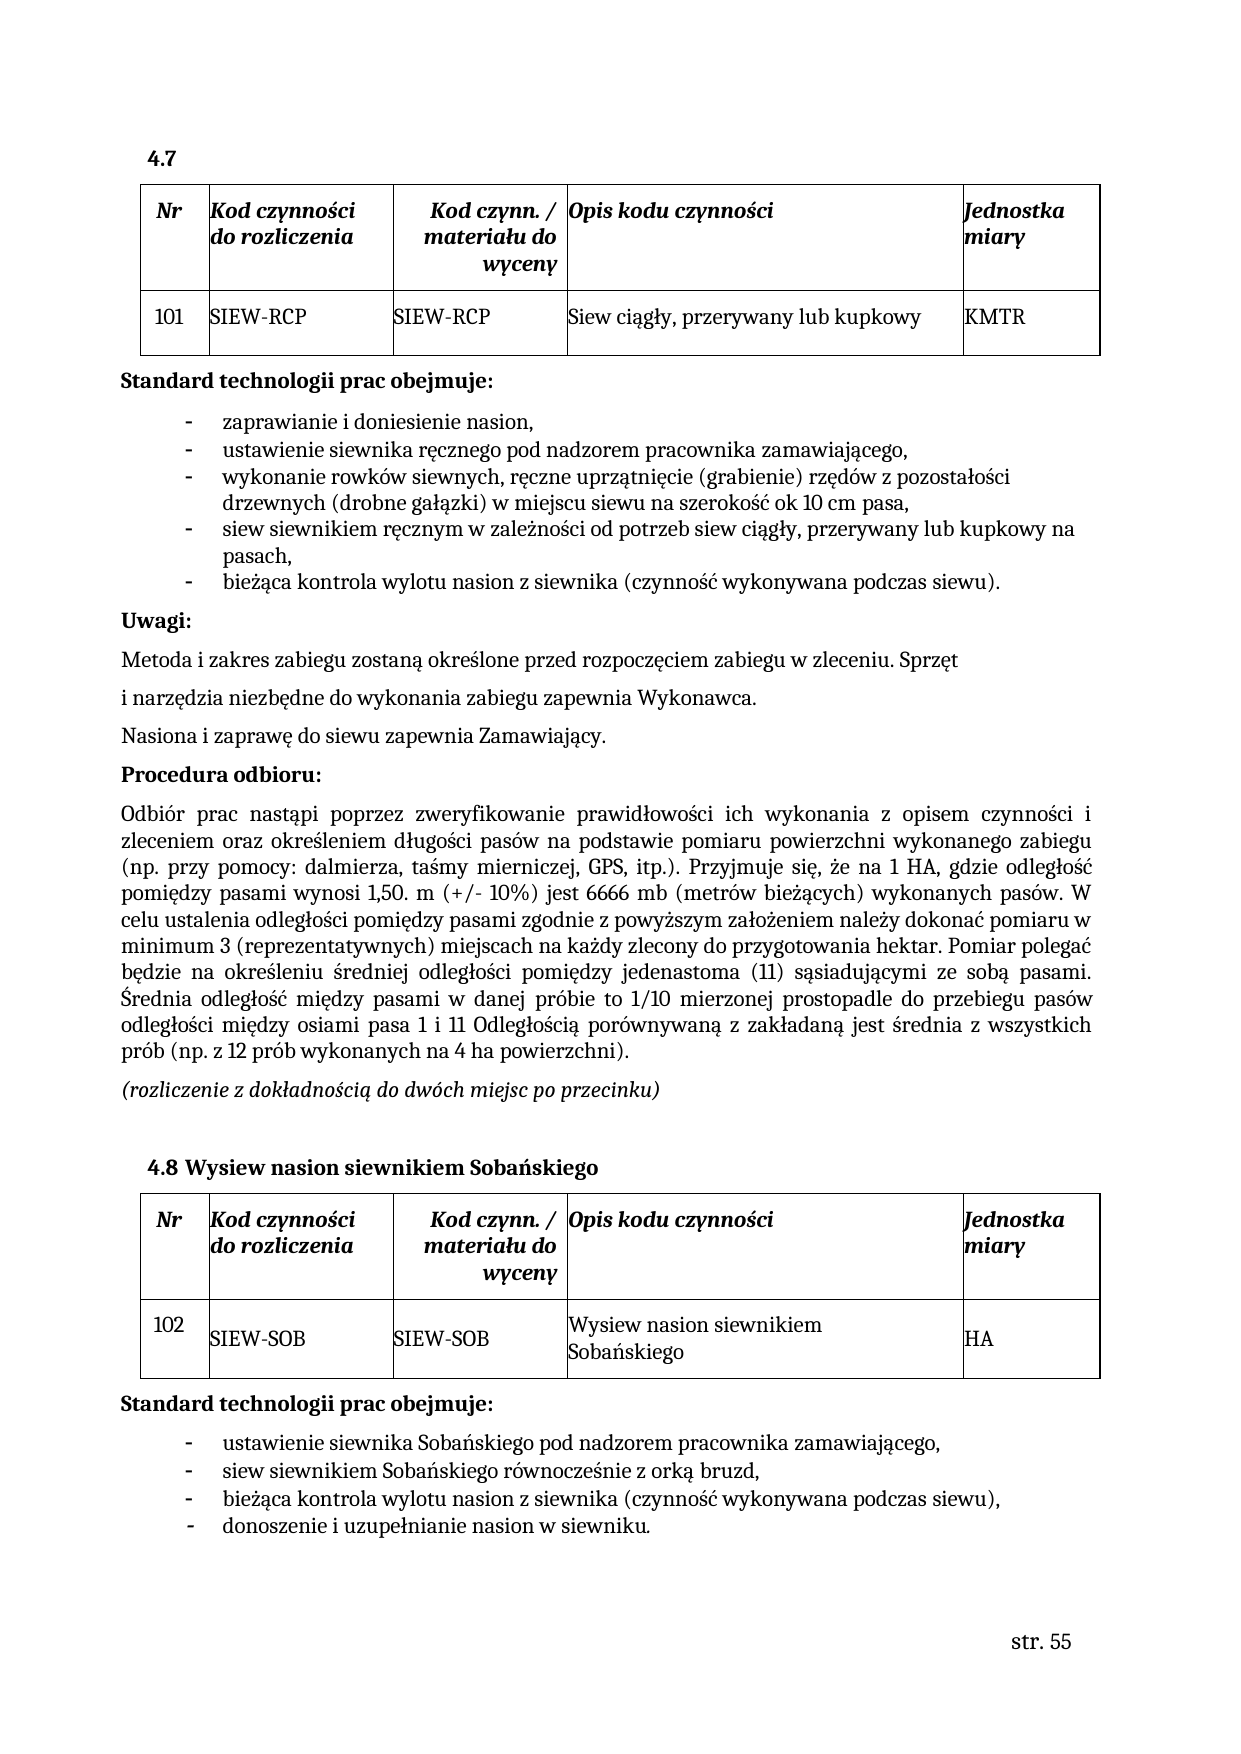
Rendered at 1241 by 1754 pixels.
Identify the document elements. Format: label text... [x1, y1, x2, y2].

list bieżąca kontrola wylotu nasion z siewnika (czynność wykonywana podczas siewu), [185, 1484, 1119, 1512]
text Standard technologii prac obejmuje: [121, 368, 1119, 395]
text Uwagi: [121, 608, 1119, 634]
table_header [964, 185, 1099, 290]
text Metoda i zakres zabiegu zostaną określone przed rozpoczęciem zabiegu w zleceniu. Sprzęt i narzędzia niezbędne do wykonania zabiegu zapewnia Wykonawca. [121, 647, 963, 711]
text Odbiór prac nastąpi poprzez zweryfikowanie prawidłowości ich wykonania z opisem czynności i zleceniem oraz określeniem długości pasów na podstawie pomiaru powierzchni wykonanego zabiegu (np. przy pomocy: dalmierza, taśmy mierniczej, GPS, itp.). Przyjmuje się, że na 1 HA, gdzie odległość pomiędzy pasami wynosi 1,50. m (+/- 10%) jest 6666 mb (metrów bieżących) wykonanych pasów. W celu ustalenia odległości pomiędzy pasami zgodnie z powyższym założeniem należy dokonać pomiaru w minimum 3 (reprezentatywnych) miejscach na każdy zlecony do przygotowania hektar. Pomiar polegać będzie na określeniu średniej odległości pomiędzy jedenastoma (11) sąsiadującymi ze sobą pasami. Średnia odległość między pasami w danej próbie to 1/10 mierzonej prostopadle do przebiegu pasów odległości między osiami pasa 1 i 11 Odległością porównywaną z zakładaną jest średnia z wszystkich prób (np. z 12 prób wykonanych na 4 ha powierzchni). [121, 801, 1093, 1064]
text Procedura odbioru: [121, 762, 1119, 788]
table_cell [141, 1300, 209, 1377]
list siew siewnikiem ręcznym w zależności od potrzeb siew ciągły, przerywany lub kupkowy na pasach, [185, 516, 1093, 569]
list donoszenie i uzupełnianie nasion w siewniku. [185, 1512, 1119, 1539]
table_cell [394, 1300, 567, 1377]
text Nasiona i zaprawę do siewu zapewnia Zamawiający. [121, 723, 1119, 749]
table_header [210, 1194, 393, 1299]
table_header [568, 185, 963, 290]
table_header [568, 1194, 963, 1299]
list bieżąca kontrola wylotu nasion z siewnika (czynność wykonywana podczas siewu). [185, 569, 1119, 595]
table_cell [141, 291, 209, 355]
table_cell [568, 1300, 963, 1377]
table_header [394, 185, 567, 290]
list ustawienie siewnika ręcznego pod nadzorem pracownika zamawiającego, [185, 435, 1119, 463]
list zaprawianie i doniesienie nasion, [185, 407, 1119, 435]
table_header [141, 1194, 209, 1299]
text Standard technologii prac obejmuje: [121, 1391, 1119, 1417]
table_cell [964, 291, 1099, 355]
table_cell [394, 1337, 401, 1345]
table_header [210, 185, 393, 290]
list wykonanie rowków siewnych, ręczne uprzątnięcie (grabienie) rzędów z pozostałości drzewnych (drobne gałązki) w miejscu siewu na szerokość ok 10 cm pasa, [185, 463, 1093, 516]
list ustawienie siewnika Sobańskiego pod nadzorem pracownika zamawiającego, [185, 1430, 1119, 1456]
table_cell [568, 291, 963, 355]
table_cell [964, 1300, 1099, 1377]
text (rozliczenie z dokładnością do dwóch miejsc po przecinku) [121, 1077, 1119, 1103]
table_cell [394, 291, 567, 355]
list siew siewnikiem Sobańskiego równocześnie z orką bruzd, [185, 1456, 1119, 1484]
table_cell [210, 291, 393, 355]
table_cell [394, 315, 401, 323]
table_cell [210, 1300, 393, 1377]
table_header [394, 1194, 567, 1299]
list Wysiew nasion siewnikiem Sobańskiego [147, 1155, 652, 1181]
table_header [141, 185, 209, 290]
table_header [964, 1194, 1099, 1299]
